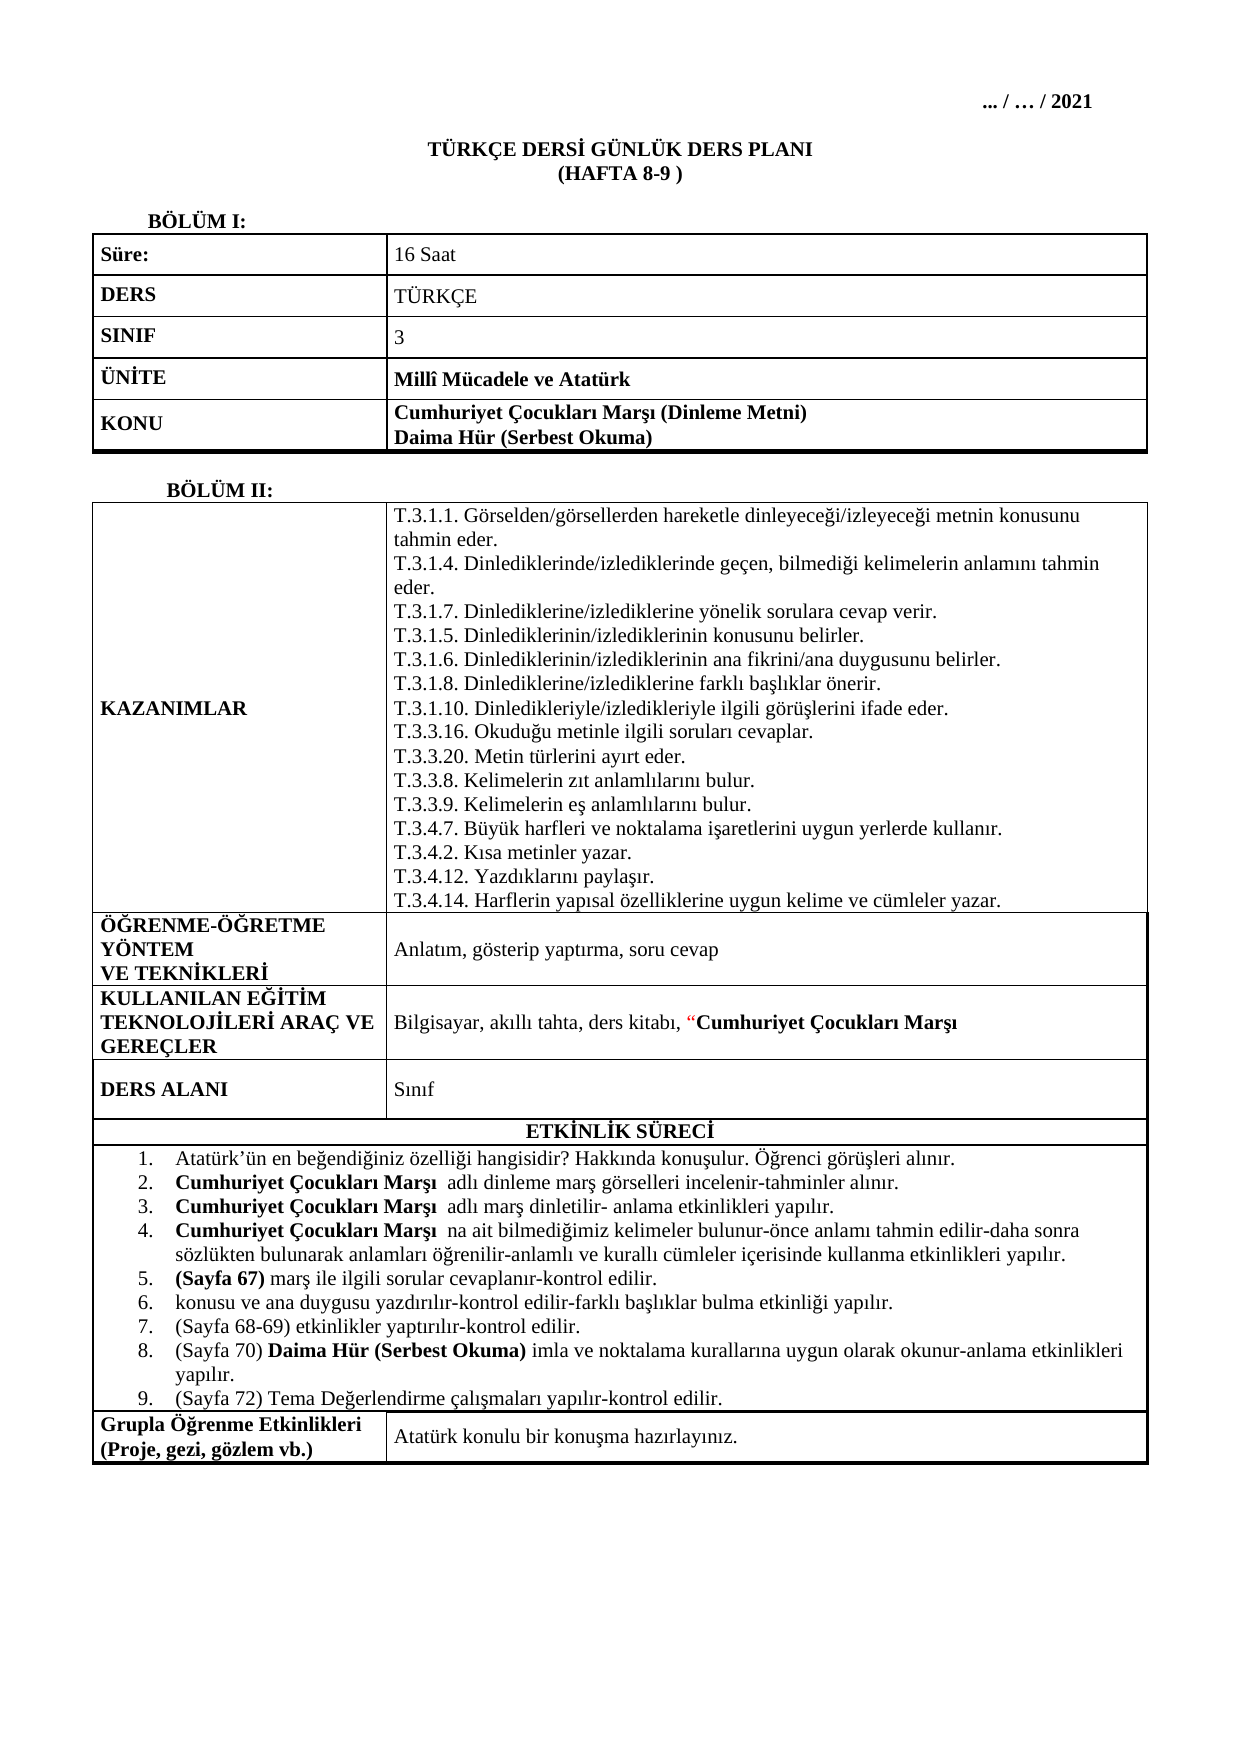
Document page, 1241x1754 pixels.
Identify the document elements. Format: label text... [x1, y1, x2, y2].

table_cell ÖĞRENME-ÖĞRETME YÖNTEM VE TEKNİKLERİ [93, 913, 386, 985]
table_cell Sınıf [387, 1060, 1146, 1118]
table_cell ÜNİTE [94, 359, 386, 398]
text TÜRKÇE DERSİ GÜNLÜK DERS PLANI [148, 137, 1092, 161]
table_cell 3 [388, 317, 1146, 357]
table_header 16 Saat [388, 235, 1146, 274]
text BÖLÜM I: [148, 209, 1092, 233]
table_header KAZANIMLAR [93, 503, 386, 912]
table_cell Atatürk konulu bir konuşma hazırlayınız. [387, 1413, 1146, 1461]
table_cell DERS ALANI [94, 1060, 386, 1118]
table_cell Grupla Öğrenme Etkinlikleri (Proje, gezi, gözlem vb.) [94, 1412, 386, 1461]
table_cell KONU [94, 400, 386, 449]
table_cell Anlatım, gösterip yaptırma, soru cevap [387, 913, 1146, 985]
table_cell DERS [94, 276, 386, 316]
table_header Süre: [94, 235, 386, 274]
text ... / … / 2021 [148, 89, 1092, 113]
table_cell Bilgisayar, akıllı tahta, ders kitabı, “Cumhuriyet Çocukları Marşı [387, 986, 1146, 1058]
table_cell Cumhuriyet Çocukları Marşı (Dinleme Metni) Daima Hür (Serbest Okuma) [388, 400, 1146, 449]
text BÖLÜM II: [148, 478, 1092, 502]
table_header T.3.1.1. Görselden/görsellerden hareketle dinleyeceği/izleyeceği metnin konusunu tahmin eder. T.3.1.4. Dinlediklerinde/izlediklerinde geçen, bilmediği kelimelerin anlamını tahmin eder. T.3.1.7. Dinlediklerine/izlediklerine yönelik sorulara cevap verir. T.3.1.5. Dinlediklerinin/izlediklerinin konusunu belirler. T.3.1.6. Dinlediklerinin/izlediklerinin ana fikrini/ana duygusunu belirler. T.3.1.8. Dinlediklerine/izlediklerine farklı başlıklar önerir. T.3.1.10. Dinledikleriyle/izledikleriyle ilgili görüşlerini ifade eder. T.3.3.16. Okuduğu metinle ilgili soruları cevaplar. T.3.3.20. Metin türlerini ayırt eder. T.3.3.8. Kelimelerin zıt anlamlılarını bulur. T.3.3.9. Kelimelerin eş anlamlılarını bulur. T.3.4.7. Büyük harfleri ve noktalama işaretlerini uygun yerlerde kullanır. T.3.4.2. Kısa metinler yazar. T.3.4.12. Yazdıklarını paylaşır. T.3.4.14. Harflerin yapısal özelliklerine uygun kelime ve cümleler yazar. [387, 503, 1147, 912]
table_cell ETKİNLİK SÜRECİ [94, 1120, 1146, 1143]
table_cell KULLANILAN EĞİTİM TEKNOLOJİLERİ ARAÇ VE GEREÇLER [93, 986, 386, 1058]
table_cell Atatürk’ün en beğendiğiniz özelliği hangisidir? Hakkında konuşulur. Öğrenci görüşleri alınır. Cumhuriyet Çocukları Marşı adlı dinleme marş görselleri incelenir-tahminler alınır. Cumhuriyet Çocukları Marşı adlı marş dinletilir- anlama etkinlikleri yapılır. Cumhuriyet Çocukları Marşı na ait bilmediğimiz kelimeler bulunur-önce anlamı tahmin edilir-daha sonra sözlükten bulunarak anlamları öğrenilir-anlamlı ve kurallı cümleler içerisinde kullanma etkinlikleri yapılır. (Sayfa 67) marş ile ilgili sorular cevaplanır-kontrol edilir. konusu ve ana duygusu yazdırılır-kontrol edilir-farklı başlıklar bulma etkinliği yapılır. (Sayfa 68-69) etkinlikler yaptırılır-kontrol edilir. (Sayfa 70) Daima Hür (Serbest Okuma) imla ve noktalama kurallarına uygun olarak okunur-anlama etkinlikleri yapılır. (Sayfa 72) Tema Değerlendirme çalışmaları yapılır-kontrol edilir. [94, 1146, 1146, 1410]
table_cell Millî Mücadele ve Atatürk [388, 359, 1146, 398]
text (HAFTA 8-9 ) [148, 161, 1092, 185]
table_cell SINIF [94, 317, 386, 357]
table_cell TÜRKÇE [388, 276, 1146, 316]
